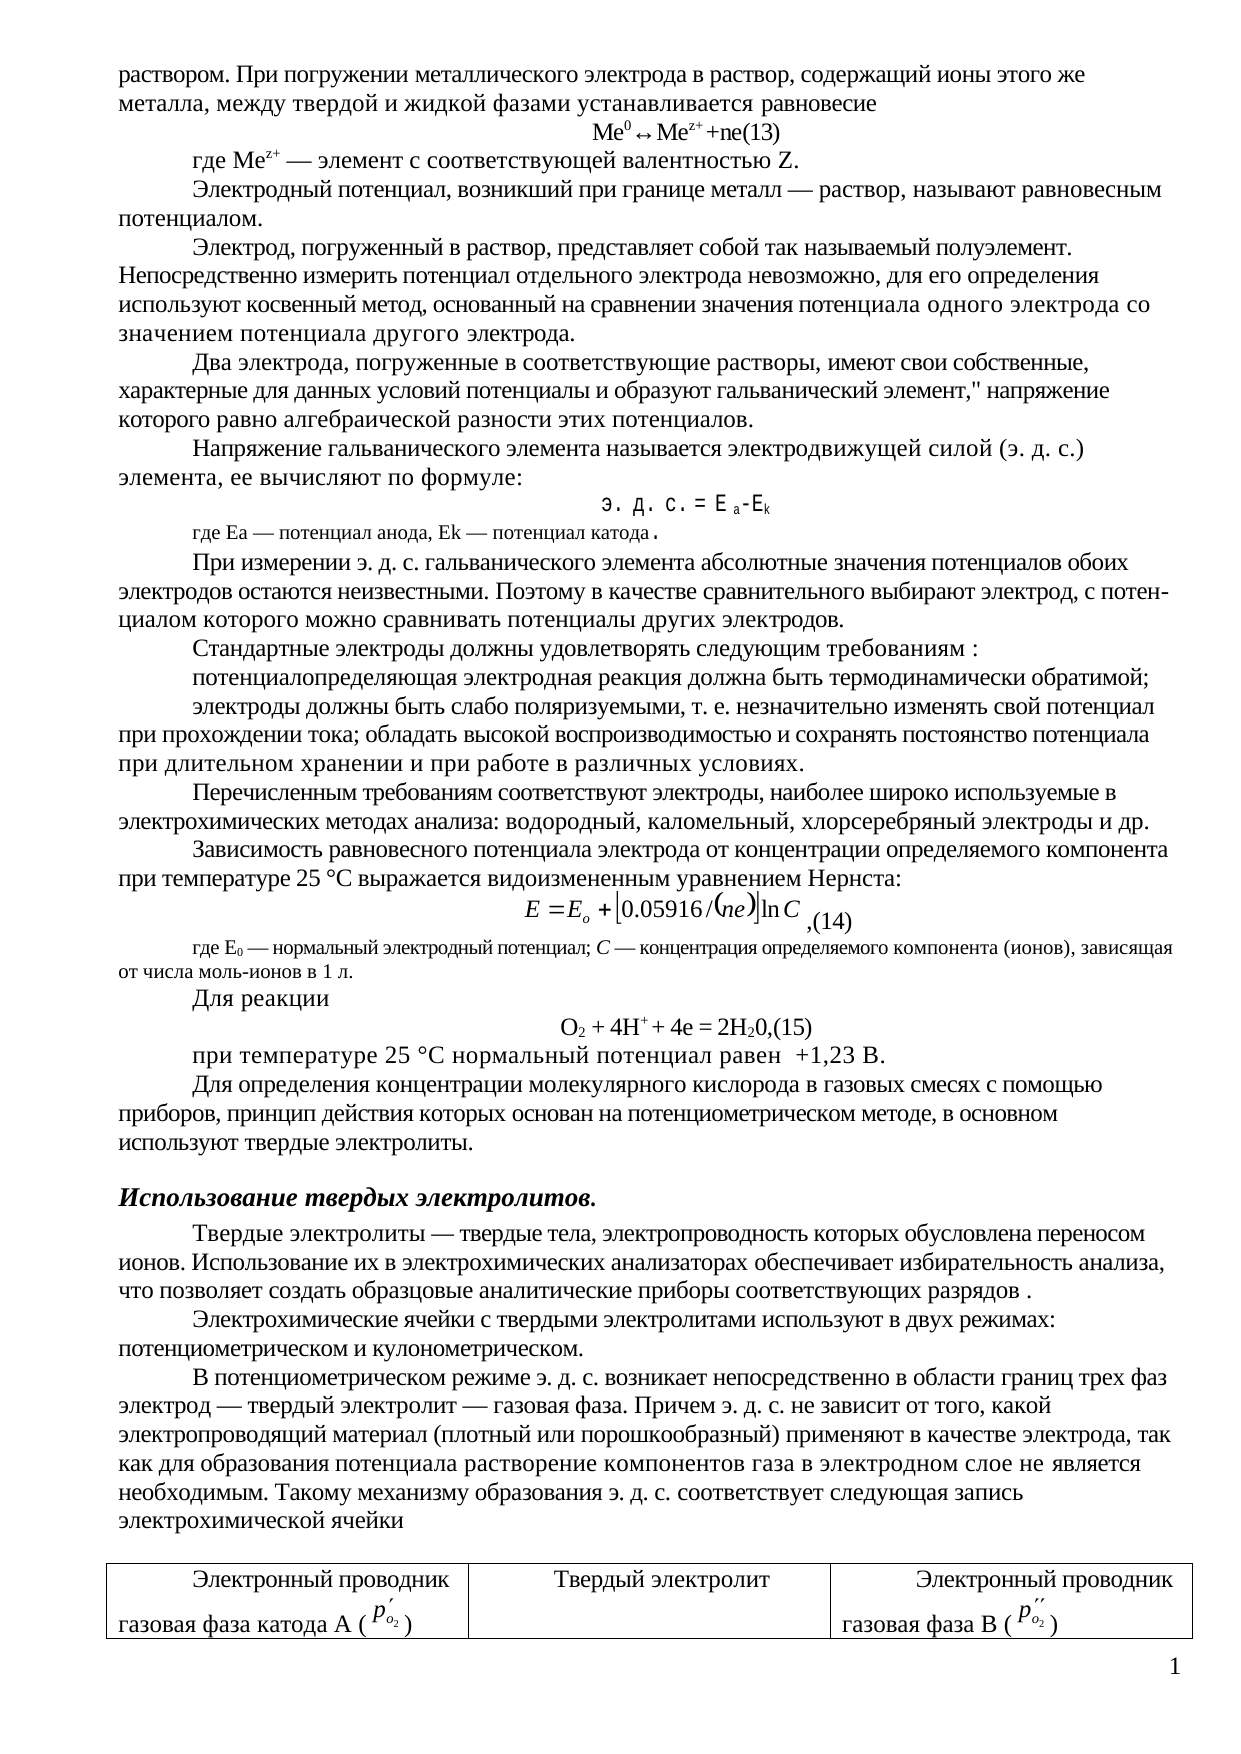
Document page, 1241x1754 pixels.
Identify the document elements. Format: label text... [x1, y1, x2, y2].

text где Ea — потенциал анода, Ek — потенциал катода. [118, 519, 1181, 547]
table_header Твердый электролит [469, 1564, 830, 1637]
text Электродный потенциал, возникший при границе металл — раствор, называют равновесным потенциалом. [118, 174, 1181, 232]
text Me0↔Mez+ +ne(13) [118, 117, 1181, 145]
text где Mez+ — элемент с соответствующей валентностью Z. [118, 145, 1181, 174]
text Два электрода, погруженные в соответствующие растворы, имеют свои собственные, характерные для данных условий потенциалы и образуют гальванический элемент," напряжение которого равно алгебраической разности этих потенциалов. [118, 347, 1181, 433]
text Электрохимические ячейки с твердыми электролитами используют в двух режимах: потенциометрическом и кулонометрическом. [118, 1304, 1181, 1362]
text В потенциометрическом режиме э. д. с. возникает непосредственно в области границ трех фаз электрод — твердый электролит — газовая фаза. Причем э. д. с. не зависит от того, какой электропроводящий материал (плотный или порошкообразный) применяют в качестве электрода, так как для образования потенциала растворение компонентов газа в электродном слое не является необходимым. Такому механизму образования э. д. с. соответствует следующая запись электрохимической ячейки [118, 1362, 1181, 1534]
text при температуре 25 °С нормальный потенциал равен +1,23 В. [118, 1041, 1181, 1069]
text где E0 — нормальный электродный потенциал; С — концентрация определяемого компонента (ионов), зависящая от числа моль-ионов в 1 л. [118, 935, 1181, 983]
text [118, 59, 1181, 117]
text потенциалопределяющая электродная реакция должна быть термодинамически обратимой; [118, 662, 1181, 691]
text Электрод, погруженный в раствор, представляет собой так называемый полуэлемент. Непосредственно измерить потенциал отдельного электрода невозможно, для его определения используют косвенный метод, основанный на сравнении значения потенциала одного электрода со значением потенциала другого электрода. [118, 232, 1181, 347]
text Стандартные электроды должны удовлетворять следующим требованиям : [118, 633, 1181, 662]
text Твердые электролиты — твердые тела, электропроводность которых обусловлена переносом ионов. Использование их в электрохимических анализаторах обеспечивает избирательность анализа, что позволяет создать образцовые аналитические приборы соответствующих разрядов . [118, 1218, 1181, 1304]
text электроды должны быть слабо поляризуемыми, т. е. незначительно изменять свой потенциал при прохождении тока; обладать высокой воспроизводимостью и сохранять постоянство потенциала при длительном хранении и при работе в различных условиях. [118, 691, 1181, 777]
text ,(14) [118, 892, 1181, 935]
text О2 + 4Н+ + 4е = 2Н20,(15) [118, 1012, 1181, 1041]
text Для реакции [118, 983, 1181, 1012]
text Напряжение гальванического элемента называется электродвижущей силой (э. д. с.) элемента, ее вычисляют по формуле: [118, 433, 1181, 490]
text Перечисленным требованиям соответствуют электроды, наиболее широко используемые в электрохимических методах анализа: водородный, каломельный, хлорсеребряный электроды и др. [118, 777, 1181, 834]
table_header Электронный проводник газовая фаза катода A () [107, 1564, 468, 1637]
text Для определения концентрации молекулярного кислорода в газовых смесях с помощью приборов, принцип действия которых основан на потенциометрическом методе, в основном используют твердые электролиты. [118, 1069, 1181, 1156]
text э. д. с. = E a-Ek [118, 490, 1181, 519]
subtitle Использование твердых электролитов. [118, 1181, 1181, 1212]
text При измерении э. д. с. гальванического элемента абсолютные значения потенциалов обоих электродов остаются неизвестными. Поэтому в качестве сравнительного выбирают электрод, с потенциалом которого можно сравнивать потенциалы других электродов. [118, 547, 1181, 633]
table_header Электронный проводник газовая фаза B () [831, 1564, 1192, 1637]
text Зависимость равновесного потенциала электрода от концентрации определяемого компонента при температуре 25 °С выражается видоизмененным уравнением Нернста: [118, 834, 1181, 892]
